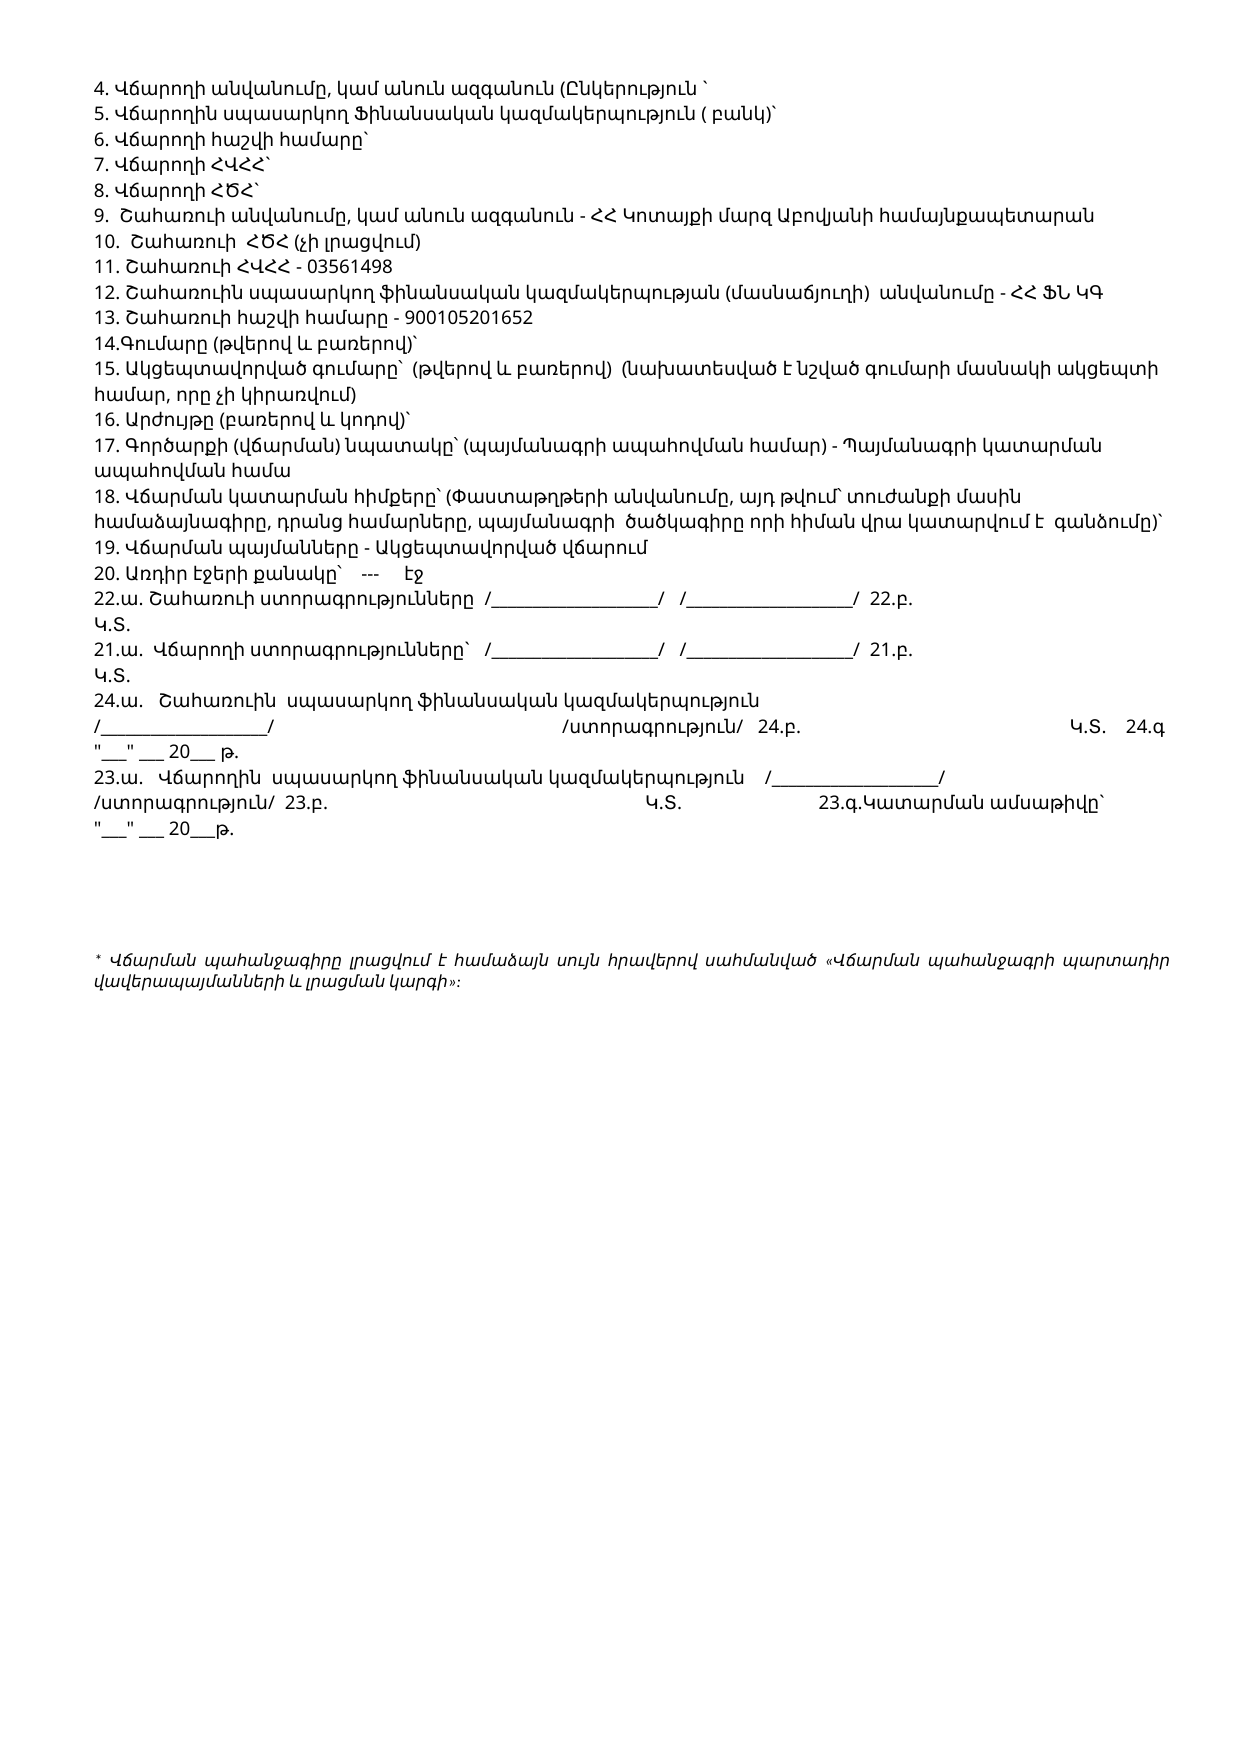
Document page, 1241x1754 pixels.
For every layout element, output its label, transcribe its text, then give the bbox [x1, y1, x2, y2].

text * Վճարման պահանջագիրը լրացվում է համաձայն սույն հրավերով սահմանված «Վճարման պահանջագրի պարտադիր վավերապայմանների և լրացման կարգի»: [94, 951, 1171, 991]
